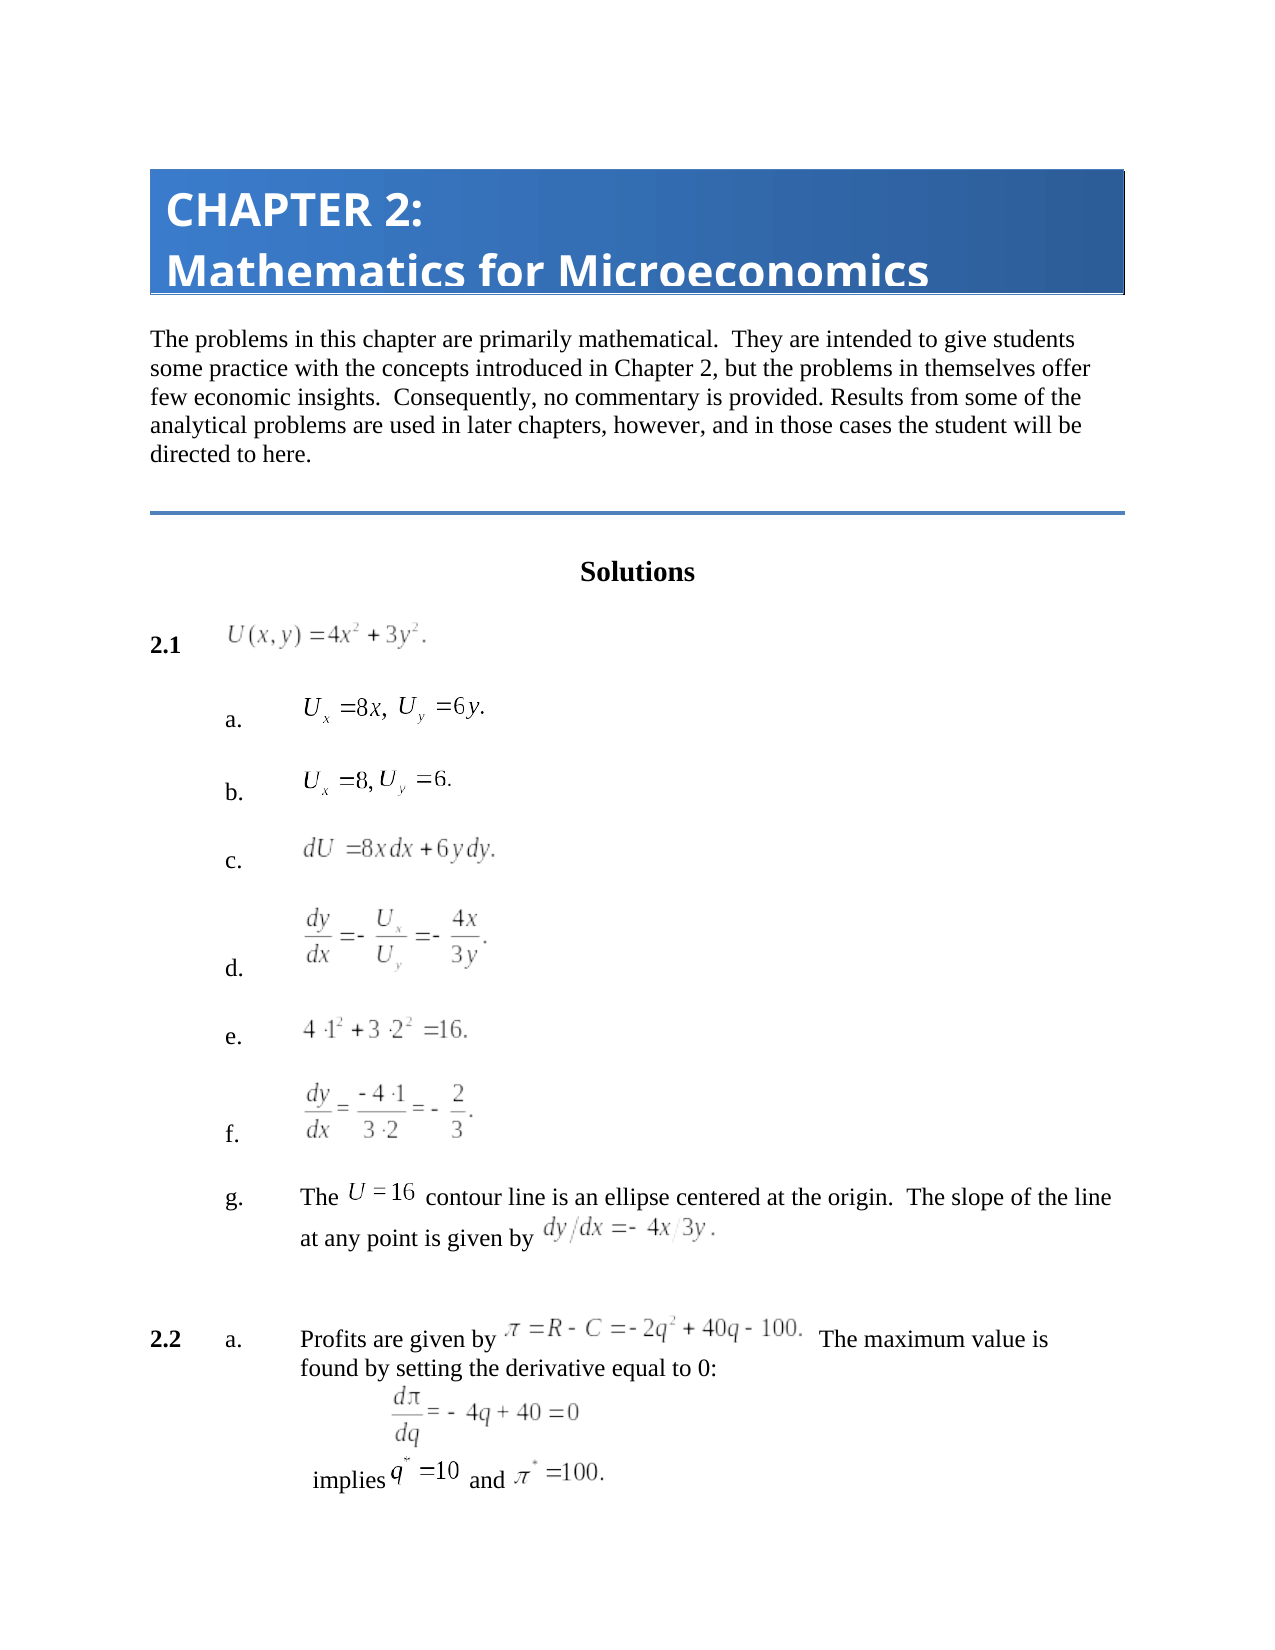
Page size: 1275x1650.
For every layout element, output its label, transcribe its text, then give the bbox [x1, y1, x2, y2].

text b. [150, 762, 1125, 806]
text a. [150, 688, 1125, 733]
text implies and [150, 1451, 1125, 1494]
text 2.1 [150, 616, 1125, 659]
text Solutions [150, 554, 1125, 588]
text 2.2 a. Profits are given by The maximum value is [150, 1310, 1125, 1353]
text g. The contour line is an ellipse centered at the origin. The slope of the line at any point is given by [225, 1177, 1125, 1252]
text f. [225, 1079, 1125, 1148]
text found by setting the derivative equal to 0: [150, 1353, 1125, 1381]
text e. [225, 1011, 1125, 1050]
text d. [225, 903, 1125, 982]
text c. [225, 835, 1125, 874]
text The problems in this chapter are primarily mathematical. They are intended to give students some practice with the concepts introduced in Chapter 2, but the problems in themselves offer few economic insights. Consequently, no commentary is provided. Results from some of the analytical problems are used in later chapters, however, and in those cases the student will be directed to here. [150, 324, 1125, 468]
